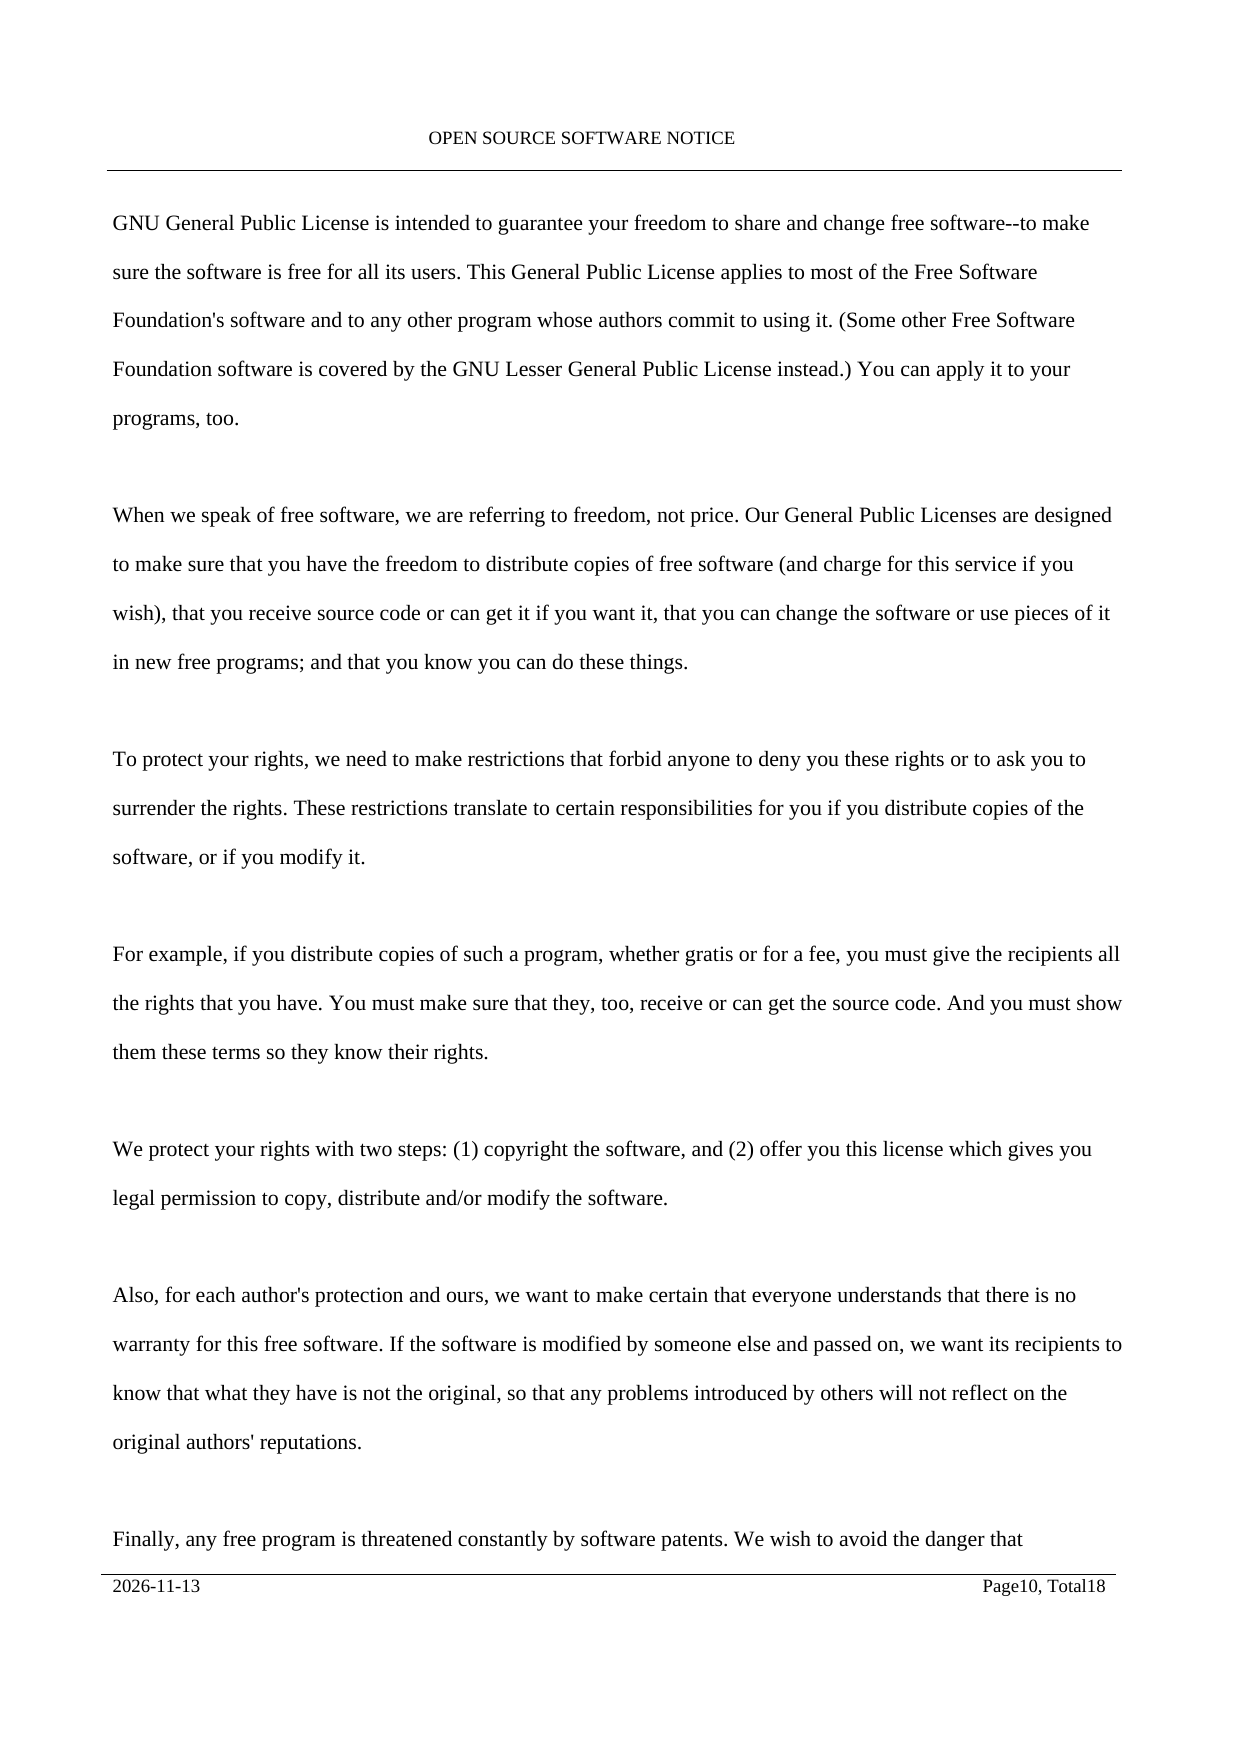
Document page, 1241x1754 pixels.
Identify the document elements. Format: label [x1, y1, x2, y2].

text [112, 206, 1128, 1555]
